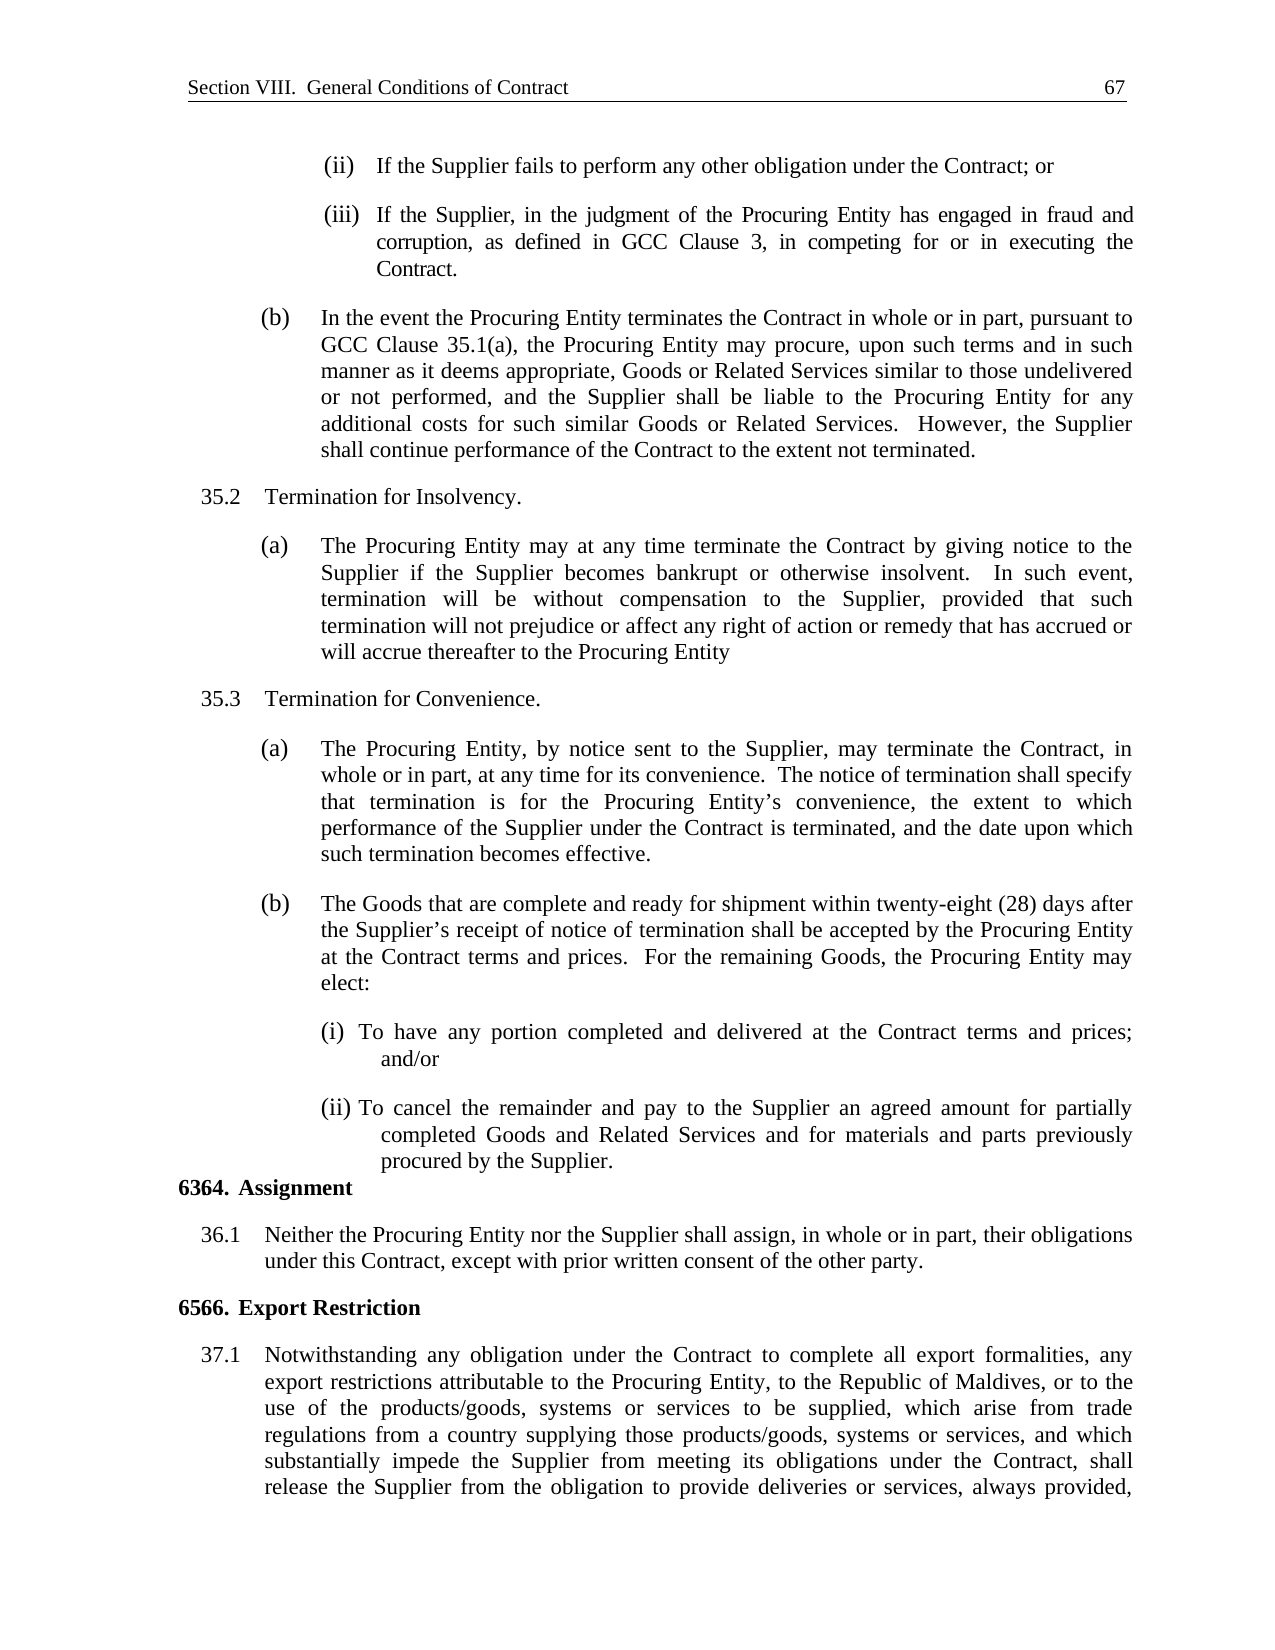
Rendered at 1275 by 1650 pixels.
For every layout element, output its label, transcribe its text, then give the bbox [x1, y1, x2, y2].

table_cell Assignment 36.1 Neither the Procuring Entity nor the Supplier shall assign, in whole or in part, their obligations under this Contract, except with prior written consent of the other party. [189, 1174, 1146, 1294]
